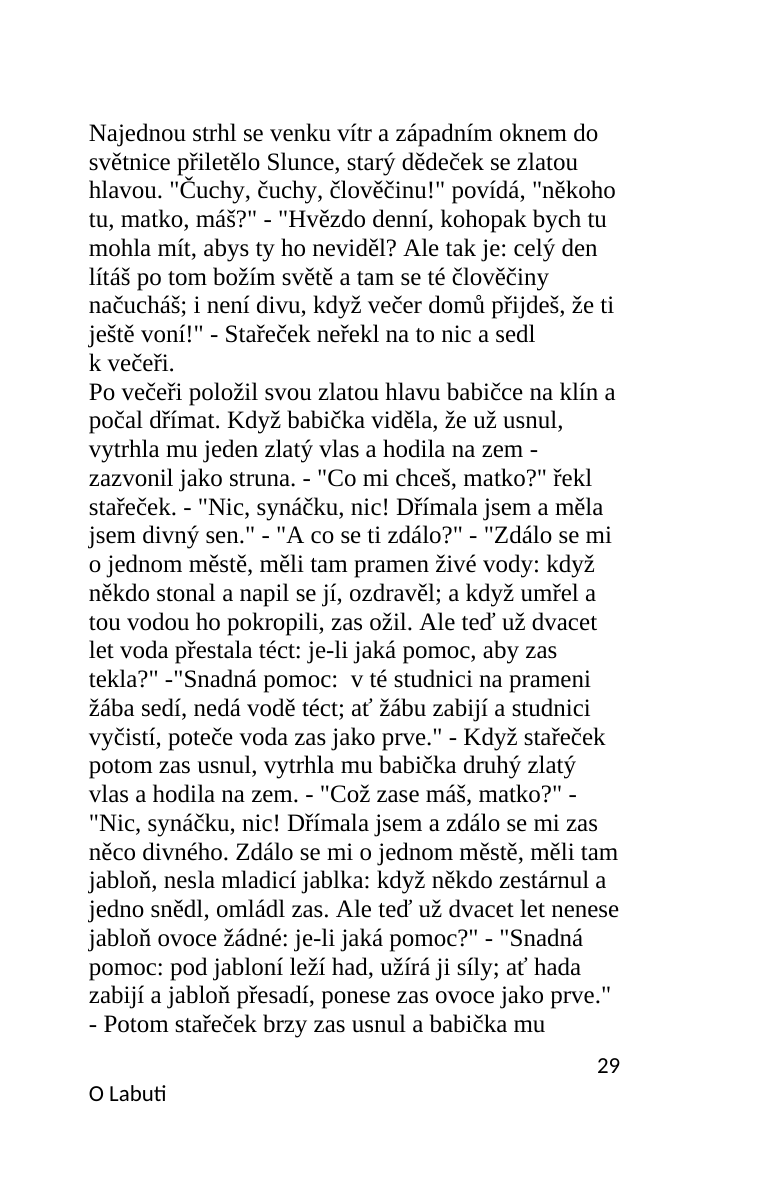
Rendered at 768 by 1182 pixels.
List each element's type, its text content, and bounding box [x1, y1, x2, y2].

text Najednou strhl se venku vítr a západním oknem do světnice přiletělo Slunce, starý dědeček se zlatou hlavou. "Čuchy, čuchy, člověčinu!" povídá, "někoho tu, matko, máš?" - "Hvězdo denní, kohopak bych tu mohla mít, abys ty ho neviděl? Ale tak je: celý den lítáš po tom božím světě a tam se té člověčiny načucháš; i není divu, když večer domů přijdeš, že ti ještě voní!" - Stařeček neřekl na to nic a sedl k večeři. [89, 118, 620, 377]
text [89, 377, 620, 1038]
